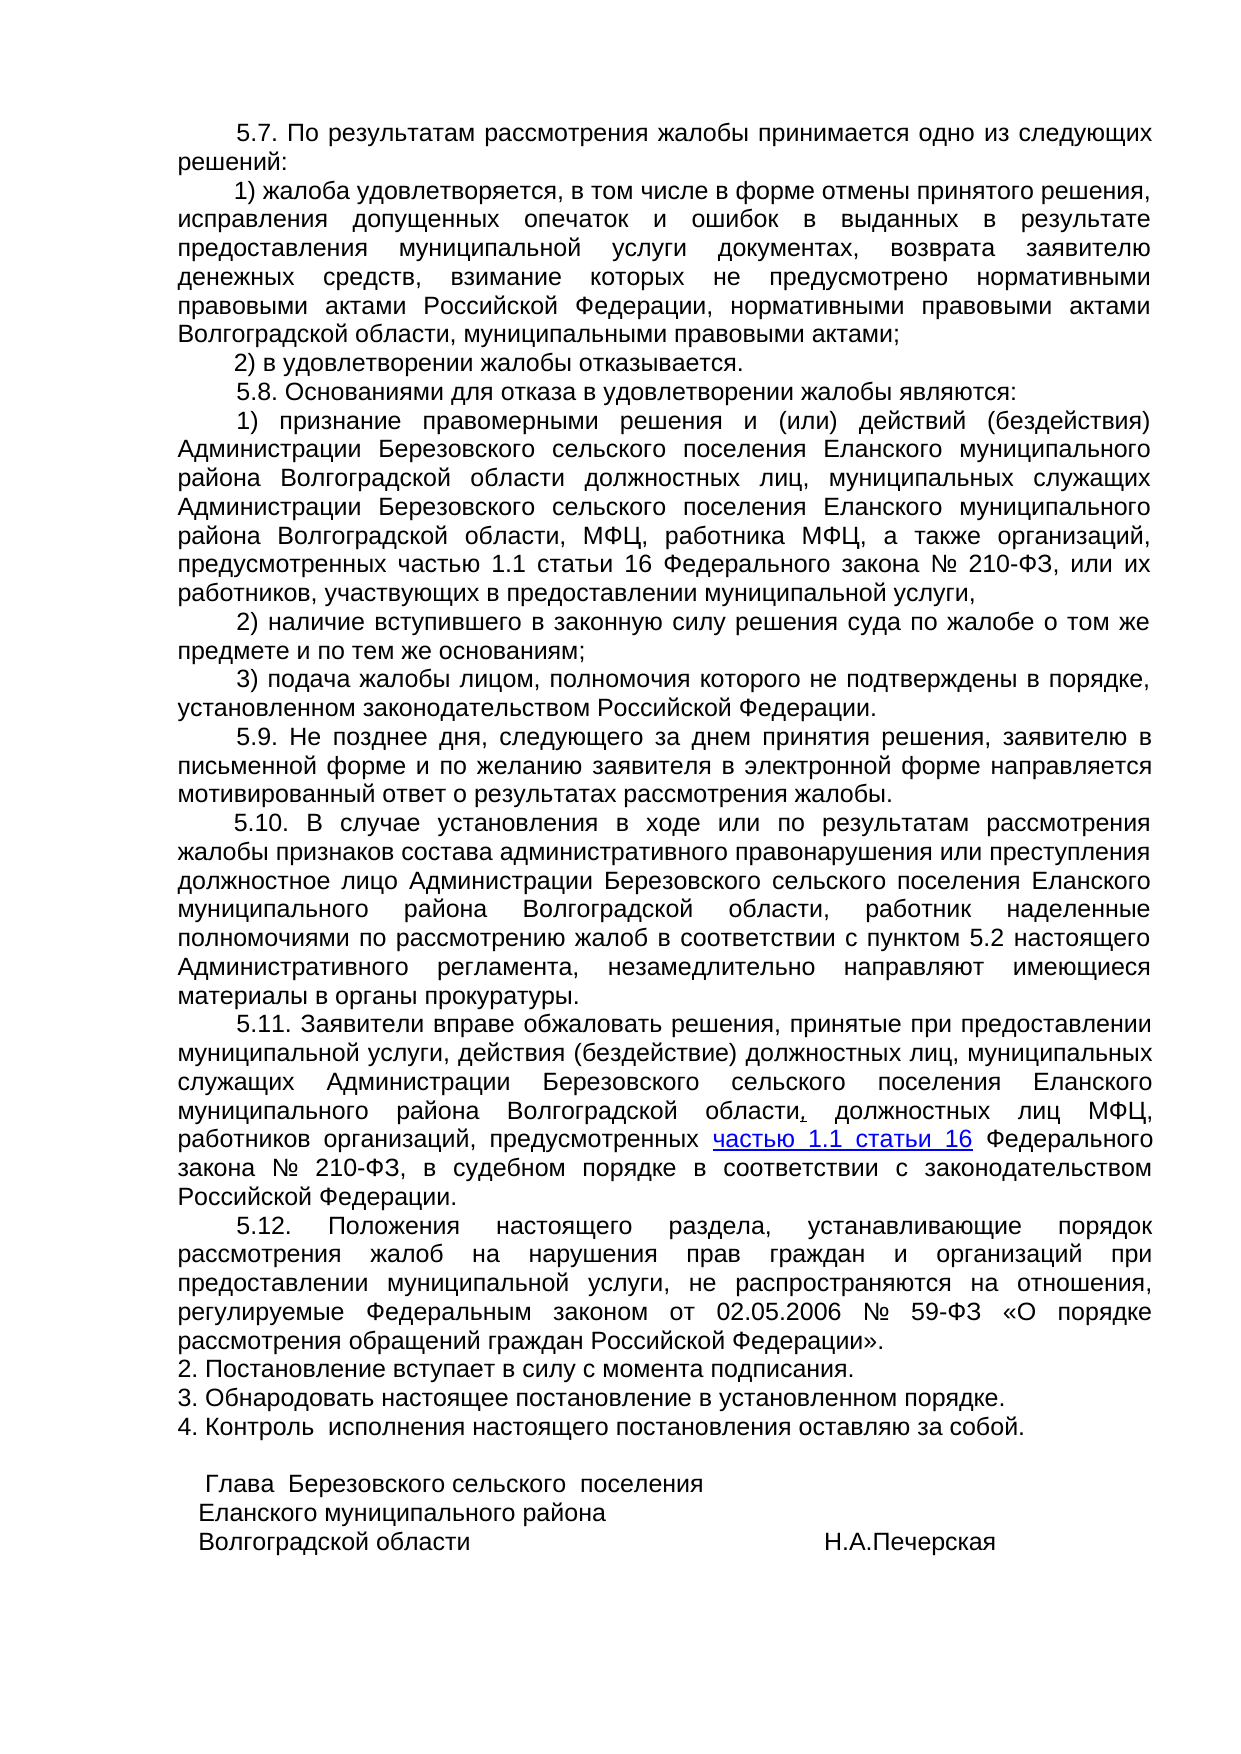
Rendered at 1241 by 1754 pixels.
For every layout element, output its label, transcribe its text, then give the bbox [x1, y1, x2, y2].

text Еланского муниципального района [177, 1498, 1152, 1527]
text 1) признание правомерными решения и (или) действий (бездействия) Администрации Березовского сельского поселения Еланского муниципального района Волгоградской области должностных лиц, муниципальных служащих Администрации Березовского сельского поселения Еланского муниципального района Волгоградской области, МФЦ, работника МФЦ, а также организаций, предусмотренных частью 1.1 статьи 16 Федерального закона № 210-ФЗ, или их работников, участвующих в предоставлении муниципальной услуги, [177, 406, 1152, 607]
text 2) в удовлетворении жалобы отказывается. [177, 348, 1152, 377]
text 5.10. В случае установления в ходе или по результатам рассмотрения жалобы признаков состава административного правонарушения или преступления должностное лицо Администрации Березовского сельского поселения Еланского муниципального района Волгоградской области, работник наделенные полномочиями по рассмотрению жалоб в соответствии с пунктом 5.2 настоящего Административного регламента, незамедлительно направляют имеющиеся материалы в органы прокуратуры. [177, 808, 1152, 1009]
text Глава Березовского сельского поселения [177, 1469, 1152, 1498]
text 2) наличие вступившего в законную силу решения суда по жалобе о том же предмете и по тем же основаниям; [177, 607, 1152, 664]
text 3. Обнародовать настоящее постановление в установленном порядке. [177, 1383, 1152, 1412]
text 5.12. Положения настоящего раздела, устанавливающие порядок рассмотрения жалоб на нарушения прав граждан и организаций при предоставлении муниципальной услуги, не распространяются на отношения, регулируемые Федеральным законом от 02.05.2006 № 59-ФЗ «О порядке рассмотрения обращений граждан Российской Федерации». [177, 1211, 1153, 1354]
text 5.9. Не позднее дня, следующего за днем принятия решения, заявителю в письменной форме и по желанию заявителя в электронной форме направляется мотивированный ответ о результатах рассмотрения жалобы. [177, 722, 1153, 808]
text 2. Постановление вступает в силу с момента подписания. [177, 1354, 1152, 1383]
text 3) подача жалобы лицом, полномочия которого не подтверждены в порядке, установленном законодательством Российской Федерации. [177, 664, 1152, 722]
text 5.7. По результатам рассмотрения жалобы принимается одно из следующих решений: [177, 118, 1153, 176]
text 4. Контроль исполнения настоящего постановления оставляю за собой. [177, 1412, 1152, 1441]
text Волгоградской области Н.А.Печерская [177, 1527, 1152, 1556]
text 5.11. Заявители вправе обжаловать решения, принятые при предоставлении муниципальной услуги, действия (бездействие) должностных лиц, муниципальных служащих Администрации Березовского сельского поселения Еланского муниципального района Волгоградской области, должностных лиц МФЦ, работников организаций, предусмотренных частью 1.1 статьи 16 Федерального закона № 210-ФЗ, в судебном порядке в соответствии с законодательством Российской Федерации. [177, 1009, 1153, 1211]
text 5.8. Основаниями для отказа в удовлетворении жалобы являются: [177, 377, 1152, 406]
text 1) жалоба удовлетворяется, в том числе в форме отмены принятого решения, исправления допущенных опечаток и ошибок в выданных в результате предоставления муниципальной услуги документах, возврата заявителю денежных средств, взимание которых не предусмотрено нормативными правовыми актами Российской Федерации, нормативными правовыми актами Волгоградской области, муниципальными правовыми актами; [177, 176, 1152, 348]
